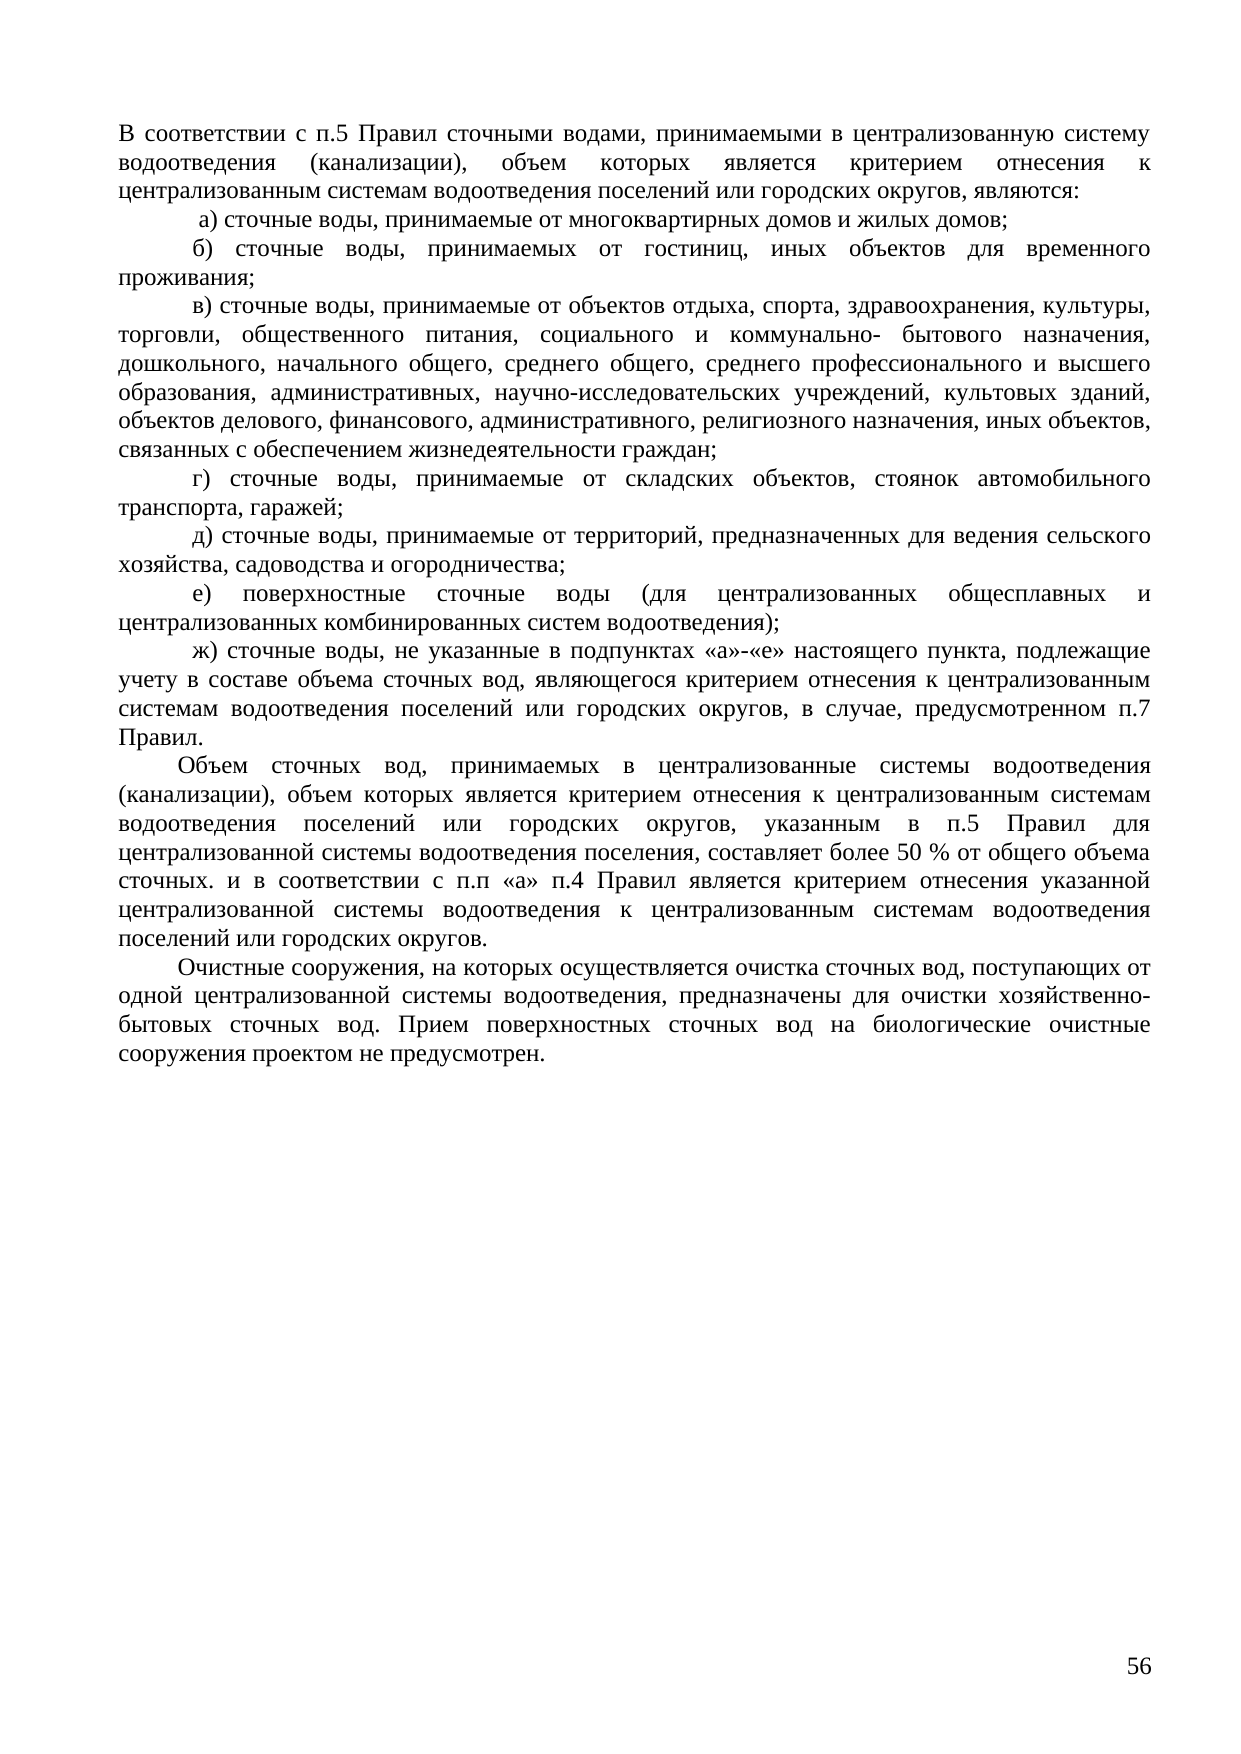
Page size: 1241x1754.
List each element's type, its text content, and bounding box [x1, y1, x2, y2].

text в) сточные воды, принимаемые от объектов отдыха, спорта, здравоохранения, культуры, торговли, общественного питания, социального и коммунально- бытового назначения, дошкольного, начального общего, среднего общего, среднего профессионального и высшего образования, административных, научно-исследовательских учреждений, культовых зданий, объектов делового, финансового, административного, религиозного назначения, иных объектов, связанных с обеспечением жизнедеятельности граждан; [118, 291, 1152, 463]
text ж) сточные воды, не указанные в подпунктах «а»-«е» настоящего пункта, подлежащие учету в составе объема сточных вод, являющегося критерием отнесения к централизованным системам водоотведения поселений или городских округов, в случае, предусмотренном п.7 Правил. [118, 636, 1152, 751]
text е) поверхностные сточные воды (для централизованных общесплавных и централизованных комбинированных систем водоотведения); [118, 578, 1152, 636]
text а) сточные воды, принимаемые от многоквартирных домов и жилых домов; [118, 204, 1152, 233]
text В соответствии с п.5 Правил сточными водами, принимаемыми в централизованную систему водоотведения (канализации), объем которых является критерием отнесения к централизованным системам водоотведения поселений или городских округов, являются: [118, 118, 1152, 204]
text г) сточные воды, принимаемые от складских объектов, стоянок автомобильного транспорта, гаражей; [118, 463, 1152, 521]
text Очистные сооружения, на которых осуществляется очистка сточных вод, поступающих от одной централизованной системы водоотведения, предназначены для очистки хозяйственно-бытовых сточных вод. Прием поверхностных сточных вод на биологические очистные сооружения проектом не предусмотрен. [118, 952, 1152, 1067]
text Объем сточных вод, принимаемых в централизованные системы водоотведения (канализации), объем которых является критерием отнесения к централизованным системам водоотведения поселений или городских округов, указанным в п.5 Правил для централизованной системы водоотведения поселения, составляет более 50 % от общего объема сточных. и в соответствии с п.п «а» п.4 Правил является критерием отнесения указанной централизованной системы водоотведения к централизованным системам водоотведения поселений или городских округов. [118, 751, 1152, 952]
text д) сточные воды, принимаемые от территорий, предназначенных для ведения сельского хозяйства, садоводства и огородничества; [118, 521, 1152, 578]
text б) сточные воды, принимаемых от гостиниц, иных объектов для временного проживания; [118, 233, 1152, 291]
